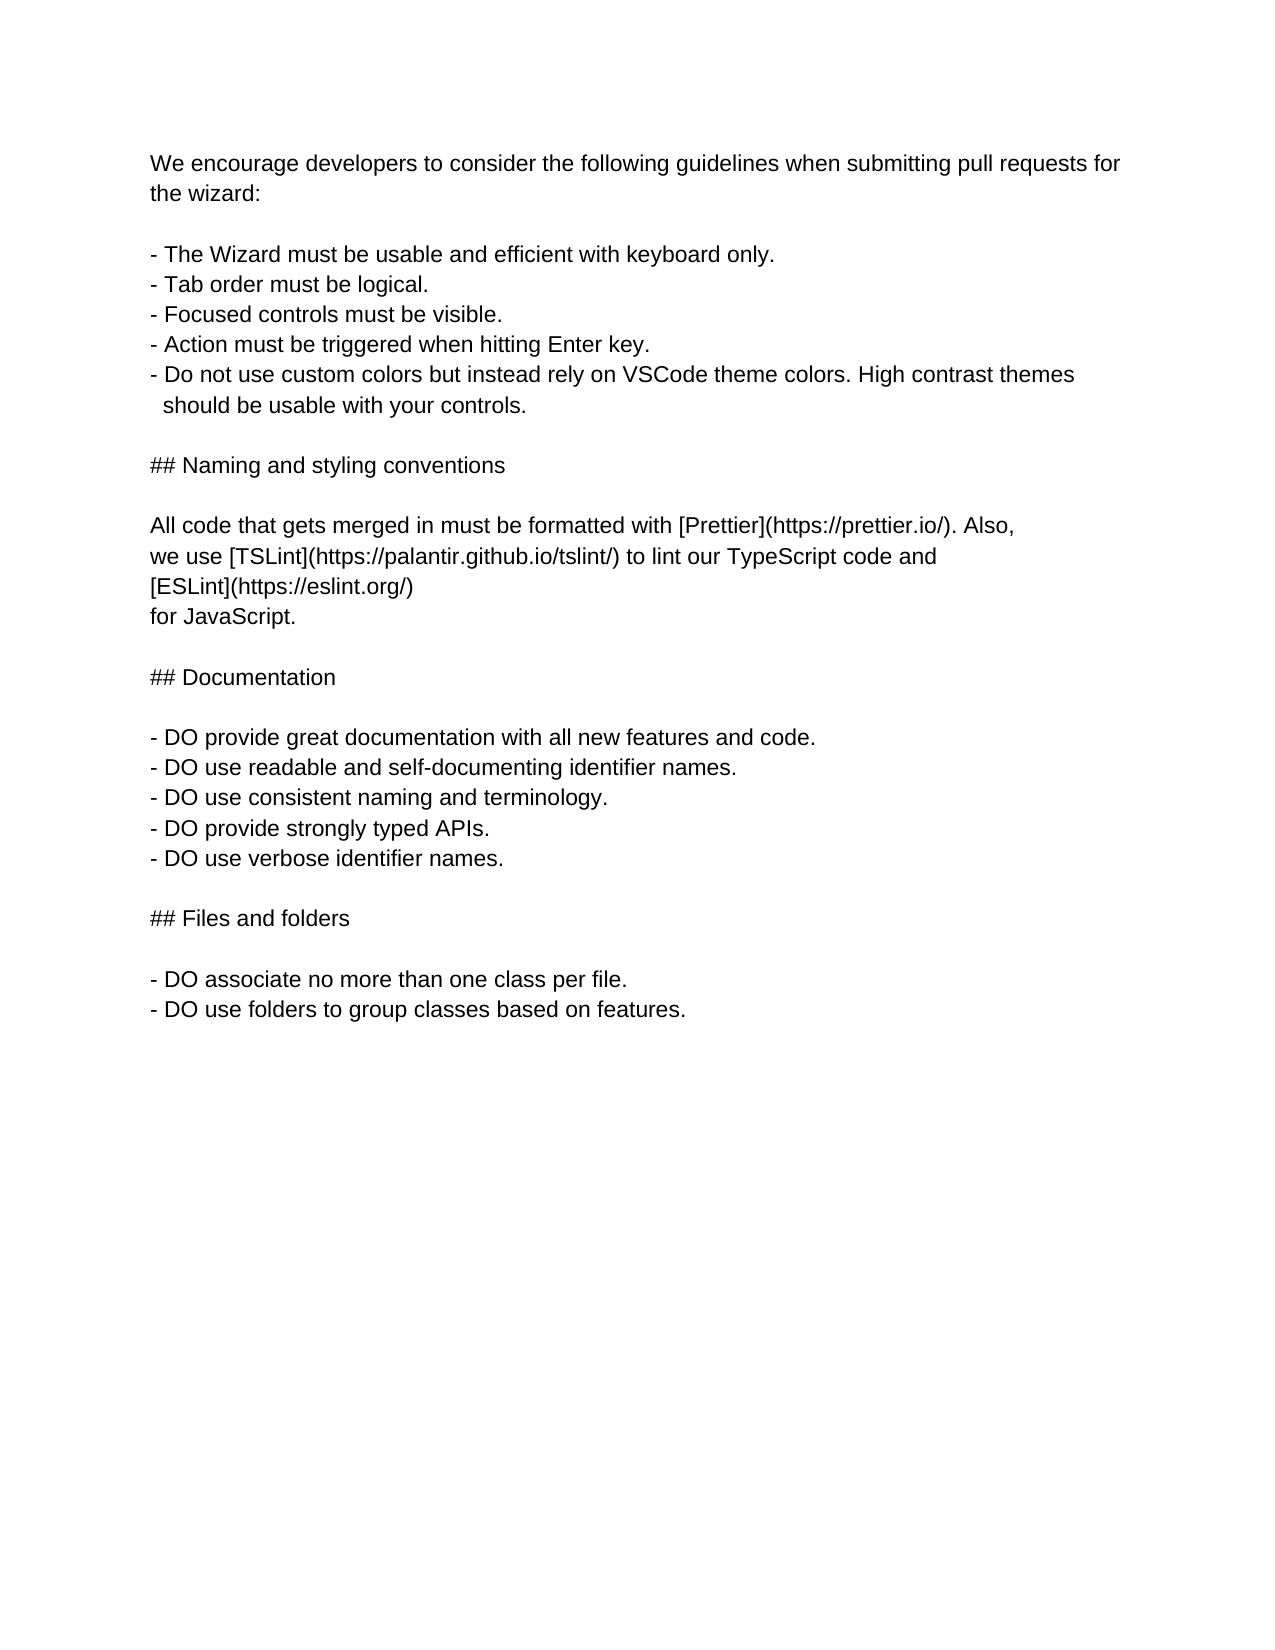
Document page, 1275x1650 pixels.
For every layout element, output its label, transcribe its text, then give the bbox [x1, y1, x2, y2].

text for JavaScript. [150, 603, 1125, 629]
text - DO use consistent naming and terminology. [150, 784, 1125, 811]
text - DO associate no more than one class per file. [150, 966, 1125, 992]
text - Tab order must be logical. [150, 271, 1125, 297]
text ## Files and folders [150, 905, 1125, 932]
text - DO provide great documentation with all new features and code. [150, 724, 1125, 750]
text - Focused controls must be visible. [150, 301, 1125, 327]
text should be usable with your controls. [150, 392, 1125, 418]
text - Action must be triggered when hitting Enter key. [150, 331, 1125, 358]
text - DO provide strongly typed APIs. [150, 814, 1125, 841]
text - DO use folders to group classes based on features. [150, 996, 1125, 1022]
text We encourage developers to consider the following guidelines when submitting pull requests for the wizard: [150, 150, 1125, 207]
text - The Wizard must be usable and efficient with keyboard only. [150, 241, 1125, 267]
text - Do not use custom colors but instead rely on VSCode theme colors. High contrast themes [150, 361, 1125, 388]
text ## Naming and styling conventions [150, 452, 1125, 478]
text - DO use verbose identifier names. [150, 845, 1125, 871]
text All code that gets merged in must be formatted with [Prettier](https://prettier.io/). Also, [150, 512, 1125, 539]
text ## Documentation [150, 663, 1125, 690]
text we use [TSLint](https://palantir.github.io/tslint/) to lint our TypeScript code and [ESLint](https://eslint.org/) [150, 543, 1125, 599]
text - DO use readable and self-documenting identifier names. [150, 754, 1125, 781]
